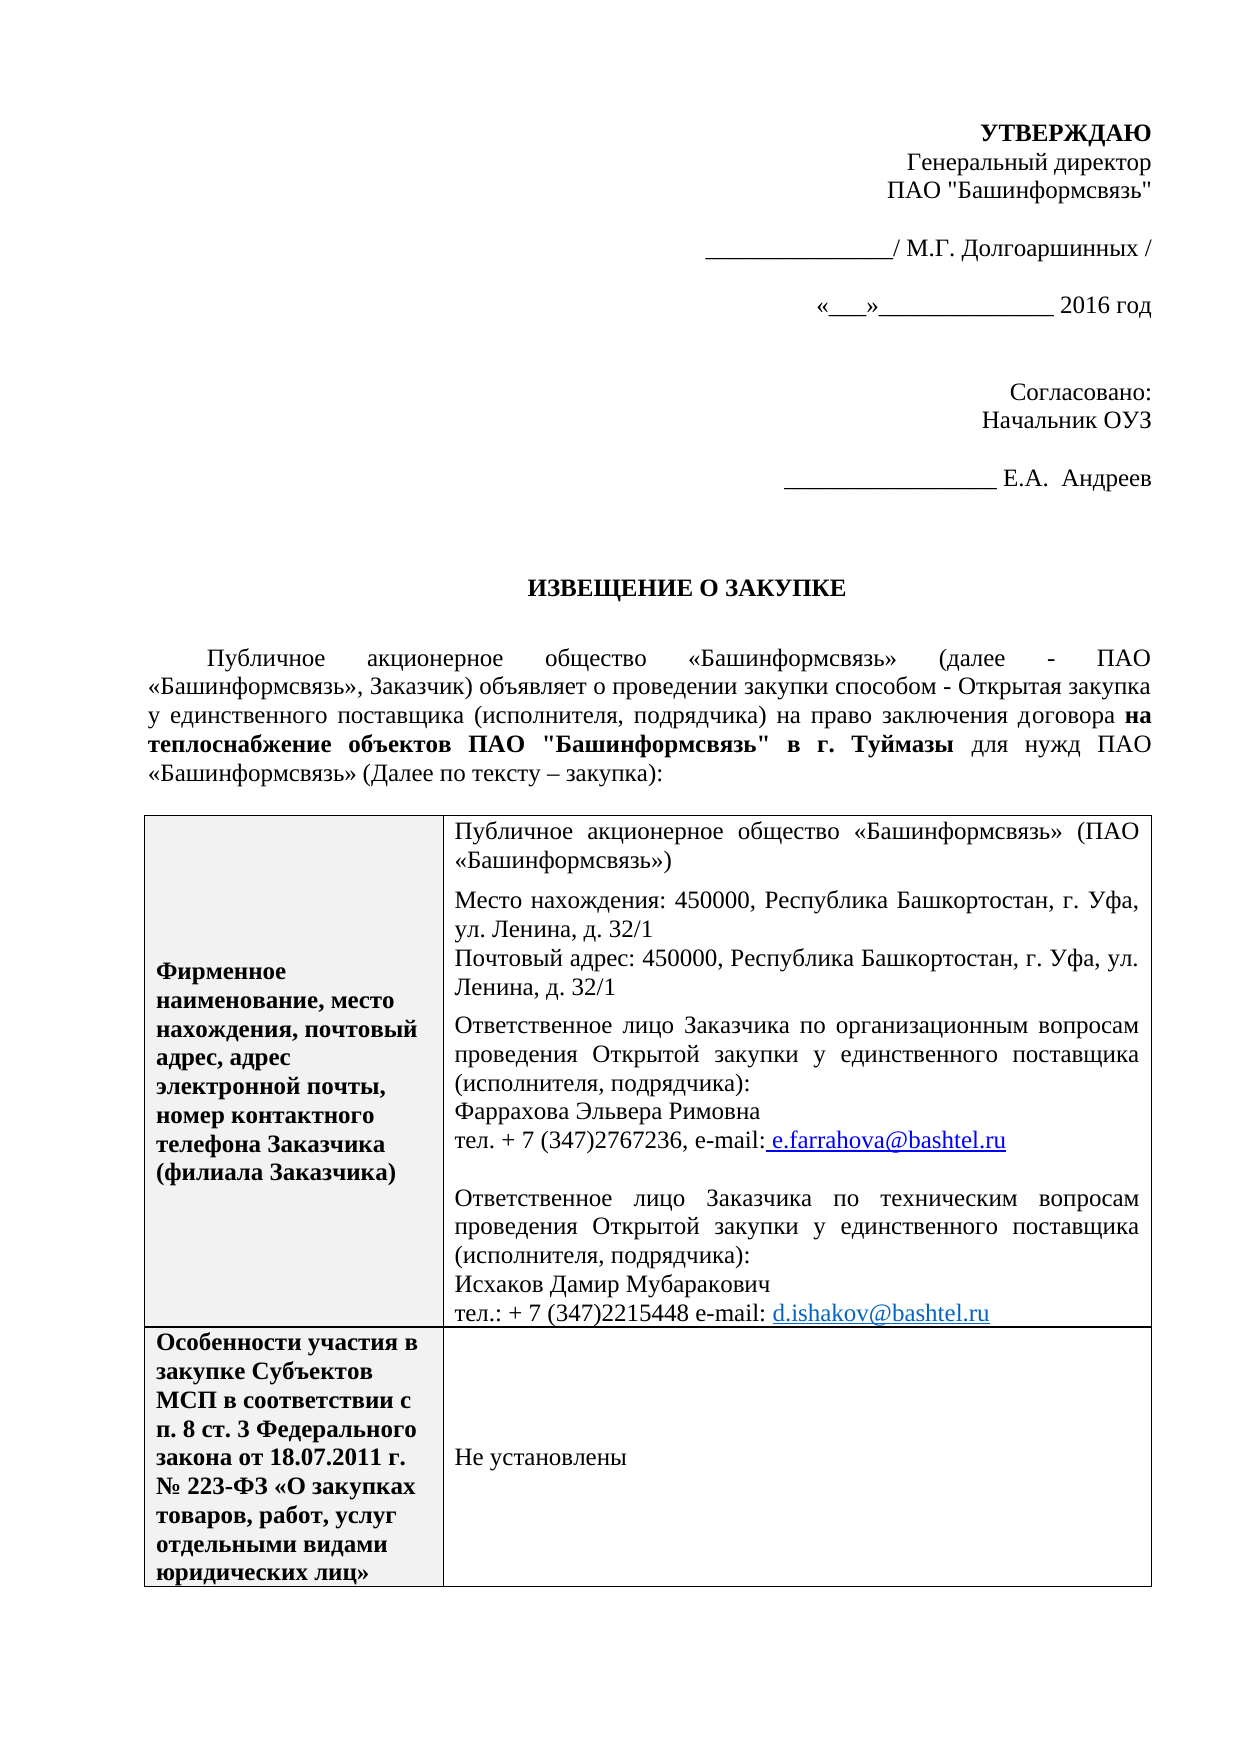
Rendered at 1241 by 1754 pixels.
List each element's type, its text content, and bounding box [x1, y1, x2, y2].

text УТВЕРЖДАЮ [177, 118, 1152, 147]
text «___»______________ 2016 год [177, 291, 1152, 319]
table_cell Особенности участия в закупке Субъектов МСП в соответствии с п. 8 ст. 3 Федерального закона от 18.07.2011 г. № 223-ФЗ «О закупках товаров, работ, услуг отдельными видами юридических лиц» [145, 1328, 443, 1586]
text Генеральный директор [177, 147, 1152, 176]
text _________________ Е.А. Андреев [177, 463, 1152, 492]
text Публичное акционерное общество «Башинформсвязь» (далее - ПАО «Башинформсвязь», Заказчик) объявляет о проведении закупки способом - Открытая закупка у единственного поставщика (исполнителя, подрядчика) на право заключения договора на теплоснабжение объектов ПАО "Башинформсвязь" в г. Туймазы для нужд ПАО «Башинформсвязь» (Далее по тексту – закупка): [148, 643, 1152, 786]
table_header Фирменное наименование, место нахождения, почтовый адрес, адрес электронной почты, номер контактного телефона Заказчика (филиала Заказчика) [145, 816, 443, 1326]
table_header Публичное акционерное общество «Башинформсвязь» (ПАО «Башинформсвязь») Место нахождения: 450000, Республика Башкортостан, г. Уфа, ул. Ленина, д. 32/1 Почтовый адрес: 450000, Республика Башкортостан, г. Уфа, ул. Ленина, д. 32/1 Ответственное лицо Заказчика по организационным вопросам проведения Открытой закупки у единственного поставщика (исполнителя, подрядчика): Фаррахова Эльвера Римовна тел. + 7 (347)2767236, e-mail: e.farrahova@bashtel.ru Ответственное лицо Заказчика по техническим вопросам проведения Открытой закупки у единственного поставщика (исполнителя, подрядчика): Исхаков Дамир Мубаракович тел.: + 7 (347)2215448 e-mail: d.ishakov@bashtel.ru [444, 816, 1151, 1326]
text Начальник ОУЗ [177, 406, 1152, 434]
table_cell Не установлены [444, 1328, 1151, 1586]
text _______________/ М.Г. Долгоаршинных / [177, 233, 1152, 262]
text ИЗВЕЩЕНИЕ О ЗАКУПКЕ [222, 573, 1152, 602]
text ПАО "Башинформсвязь" [177, 176, 1152, 204]
text Согласовано: [177, 377, 1152, 406]
